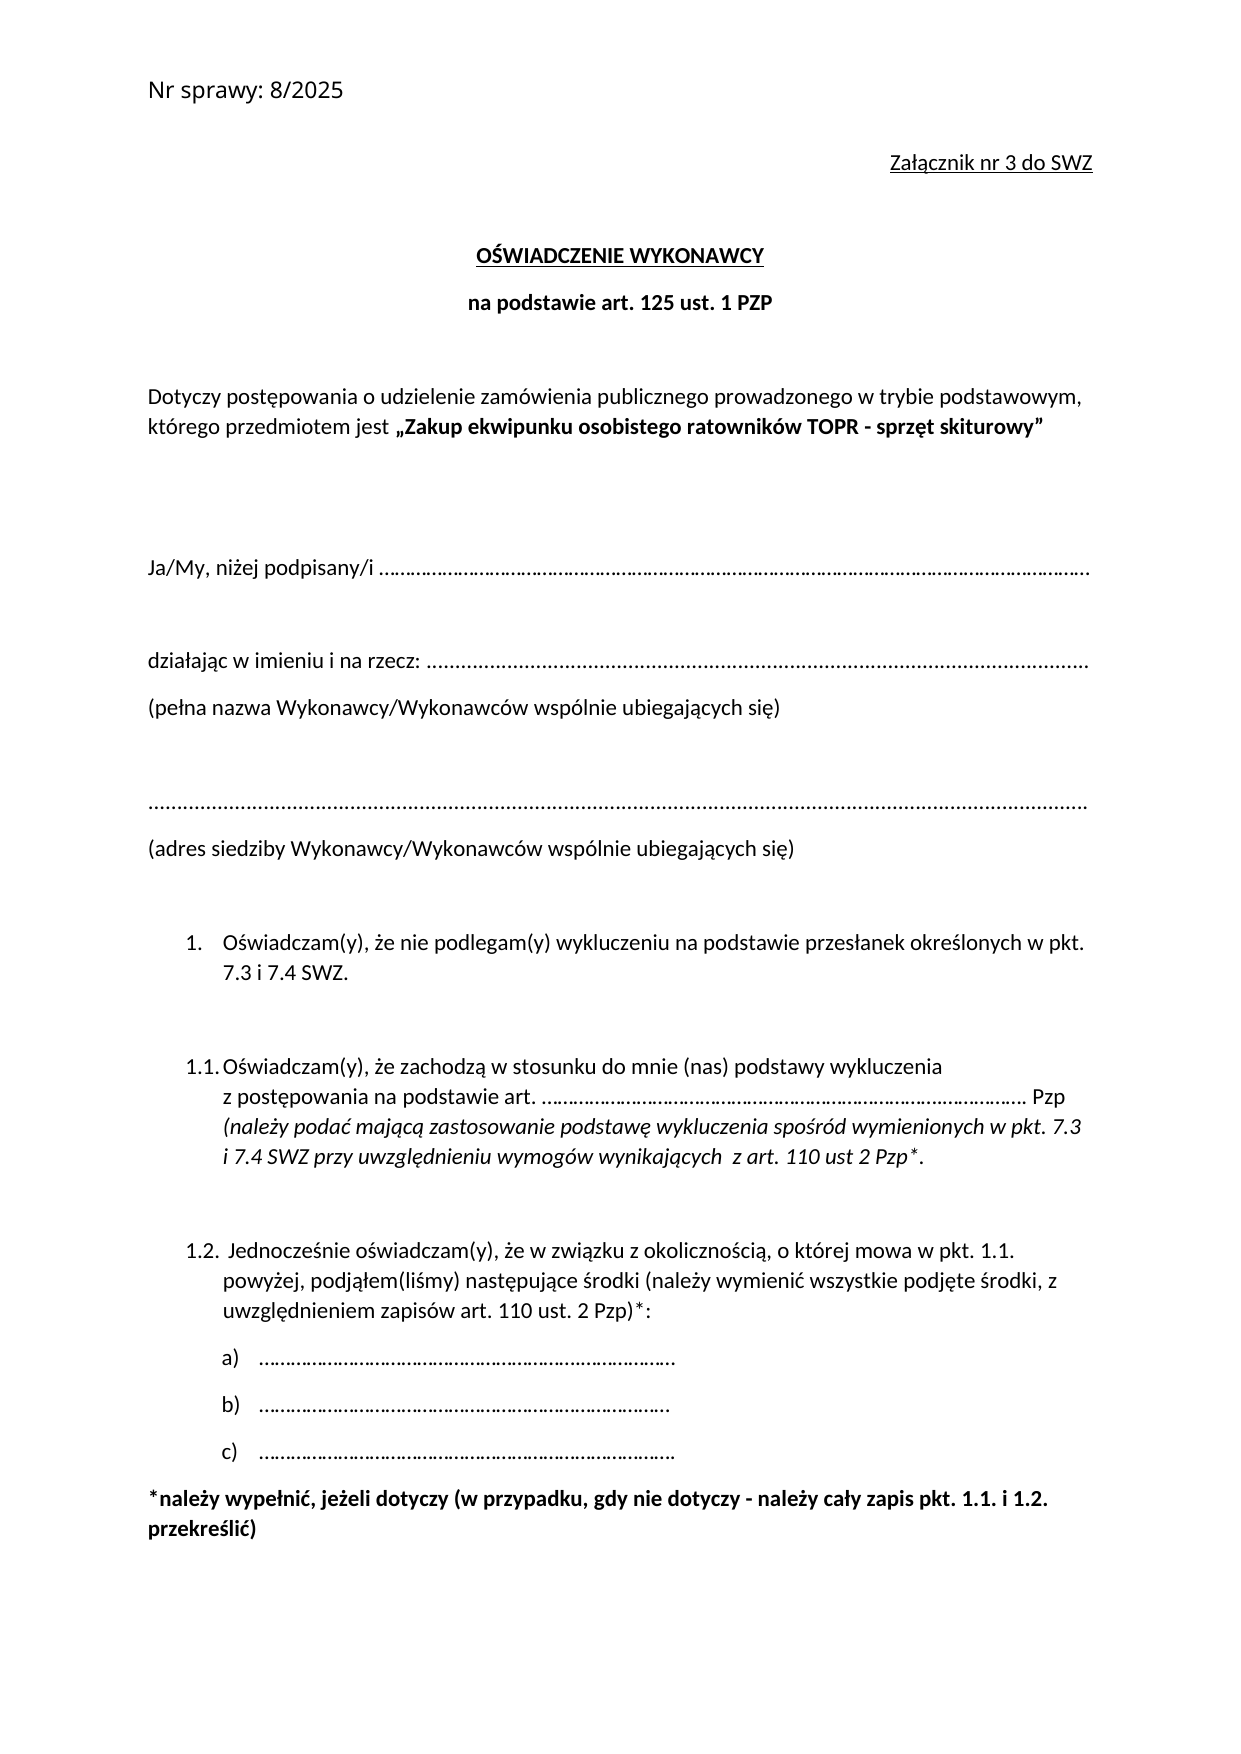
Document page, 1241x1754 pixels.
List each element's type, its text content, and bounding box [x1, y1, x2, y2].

list ……………………………………………………………………. [221, 1437, 1093, 1465]
text działając w imieniu i na rzecz: ................................................................................................................... [148, 647, 1093, 674]
text ................................................................................................................................................................... [148, 787, 1093, 815]
list …………………………………………………….……………… [221, 1343, 1093, 1371]
list …………………………………………………………………… [221, 1390, 1093, 1418]
text (pełna nazwa Wykonawcy/Wykonawców wspólnie ubiegających się) [148, 693, 1093, 721]
list Oświadczam(y), że nie podlegam(y) wykluczeniu na podstawie przesłanek określonych w pkt. 7.3 i 7.4 SWZ. [185, 928, 1093, 986]
list Jednocześnie oświadczam(y), że w związku z okolicznością, o której mowa w pkt. 1.1. powyżej, podjąłem(liśmy) następujące środki (należy wymienić wszystkie podjęte środki, z uwzględnieniem zapisów art. 110 ust. 2 Pzp)*: [185, 1236, 1093, 1324]
list Oświadczam(y), że zachodzą w stosunku do mnie (nas) podstawy wykluczenia z postępowania na podstawie art. ………………………………………………………………….……………. Pzp (należy podać mającą zastosowanie podstawę wykluczenia spośród wymienionych w pkt. 7.3 i 7.4 SWZ przy uwzględnieniu wymogów wynikających z art. 110 ust 2 Pzp*. [185, 1052, 1093, 1170]
text Ja/My, niżej podpisany/i ……………………………………………………………………………………………………………………… [148, 553, 1093, 581]
text *należy wypełnić, jeżeli dotyczy (w przypadku, gdy nie dotyczy - należy cały zapis pkt. 1.1. i 1.2. przekreślić) [148, 1484, 1093, 1542]
text Dotyczy postępowania o udzielenie zamówienia publicznego prowadzonego w trybie podstawowym, którego przedmiotem jest „Zakup ekwipunku osobistego ratowników TOPR - sprzęt skiturowy” [148, 382, 1093, 440]
text OŚWIADCZENIE WYKONAWCY [148, 241, 1093, 269]
text na podstawie art. 125 ust. 1 PZP [148, 288, 1093, 316]
text (adres siedziby Wykonawcy/Wykonawców wspólnie ubiegających się) [148, 834, 1093, 862]
text Załącznik nr 3 do SWZ [148, 148, 1093, 176]
